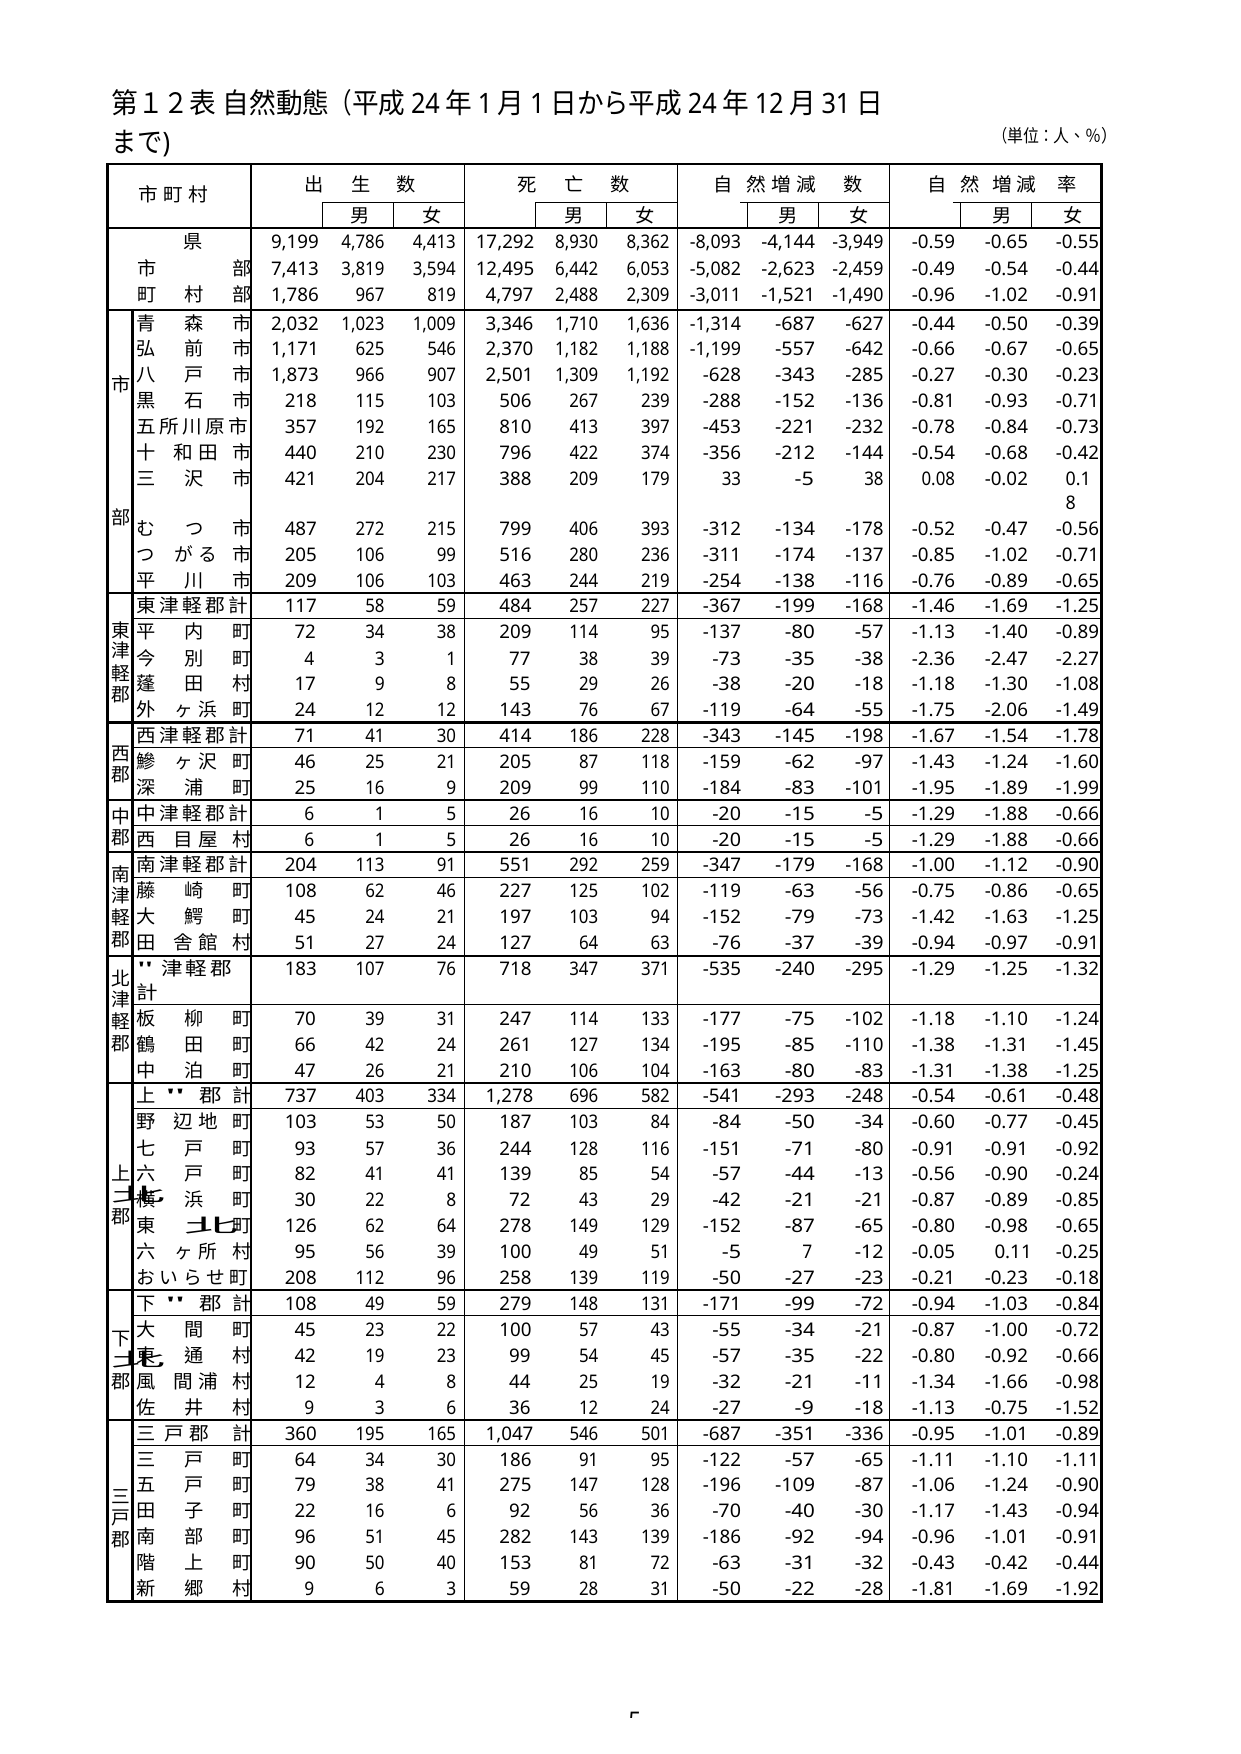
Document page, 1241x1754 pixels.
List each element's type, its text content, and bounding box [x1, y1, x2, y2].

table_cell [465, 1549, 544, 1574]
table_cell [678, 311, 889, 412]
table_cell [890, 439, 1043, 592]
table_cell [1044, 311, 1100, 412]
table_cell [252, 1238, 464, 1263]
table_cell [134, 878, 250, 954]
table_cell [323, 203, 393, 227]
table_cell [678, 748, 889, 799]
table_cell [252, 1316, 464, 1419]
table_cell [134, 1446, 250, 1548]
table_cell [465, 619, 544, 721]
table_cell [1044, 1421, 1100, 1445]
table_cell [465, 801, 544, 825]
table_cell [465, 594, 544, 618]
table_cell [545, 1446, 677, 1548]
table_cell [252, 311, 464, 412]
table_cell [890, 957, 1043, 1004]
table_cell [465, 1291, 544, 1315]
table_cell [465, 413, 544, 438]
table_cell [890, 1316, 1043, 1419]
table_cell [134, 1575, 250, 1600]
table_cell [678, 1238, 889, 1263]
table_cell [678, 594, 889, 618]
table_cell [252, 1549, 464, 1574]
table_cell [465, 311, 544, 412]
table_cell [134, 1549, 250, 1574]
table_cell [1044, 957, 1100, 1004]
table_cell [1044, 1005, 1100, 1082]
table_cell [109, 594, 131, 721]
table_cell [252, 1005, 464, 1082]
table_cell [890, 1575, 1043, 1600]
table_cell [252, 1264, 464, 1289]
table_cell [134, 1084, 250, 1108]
subtitle 第１２表 自然動態（平成24年1月1日から平成24年12月31日まで) [112, 84, 893, 160]
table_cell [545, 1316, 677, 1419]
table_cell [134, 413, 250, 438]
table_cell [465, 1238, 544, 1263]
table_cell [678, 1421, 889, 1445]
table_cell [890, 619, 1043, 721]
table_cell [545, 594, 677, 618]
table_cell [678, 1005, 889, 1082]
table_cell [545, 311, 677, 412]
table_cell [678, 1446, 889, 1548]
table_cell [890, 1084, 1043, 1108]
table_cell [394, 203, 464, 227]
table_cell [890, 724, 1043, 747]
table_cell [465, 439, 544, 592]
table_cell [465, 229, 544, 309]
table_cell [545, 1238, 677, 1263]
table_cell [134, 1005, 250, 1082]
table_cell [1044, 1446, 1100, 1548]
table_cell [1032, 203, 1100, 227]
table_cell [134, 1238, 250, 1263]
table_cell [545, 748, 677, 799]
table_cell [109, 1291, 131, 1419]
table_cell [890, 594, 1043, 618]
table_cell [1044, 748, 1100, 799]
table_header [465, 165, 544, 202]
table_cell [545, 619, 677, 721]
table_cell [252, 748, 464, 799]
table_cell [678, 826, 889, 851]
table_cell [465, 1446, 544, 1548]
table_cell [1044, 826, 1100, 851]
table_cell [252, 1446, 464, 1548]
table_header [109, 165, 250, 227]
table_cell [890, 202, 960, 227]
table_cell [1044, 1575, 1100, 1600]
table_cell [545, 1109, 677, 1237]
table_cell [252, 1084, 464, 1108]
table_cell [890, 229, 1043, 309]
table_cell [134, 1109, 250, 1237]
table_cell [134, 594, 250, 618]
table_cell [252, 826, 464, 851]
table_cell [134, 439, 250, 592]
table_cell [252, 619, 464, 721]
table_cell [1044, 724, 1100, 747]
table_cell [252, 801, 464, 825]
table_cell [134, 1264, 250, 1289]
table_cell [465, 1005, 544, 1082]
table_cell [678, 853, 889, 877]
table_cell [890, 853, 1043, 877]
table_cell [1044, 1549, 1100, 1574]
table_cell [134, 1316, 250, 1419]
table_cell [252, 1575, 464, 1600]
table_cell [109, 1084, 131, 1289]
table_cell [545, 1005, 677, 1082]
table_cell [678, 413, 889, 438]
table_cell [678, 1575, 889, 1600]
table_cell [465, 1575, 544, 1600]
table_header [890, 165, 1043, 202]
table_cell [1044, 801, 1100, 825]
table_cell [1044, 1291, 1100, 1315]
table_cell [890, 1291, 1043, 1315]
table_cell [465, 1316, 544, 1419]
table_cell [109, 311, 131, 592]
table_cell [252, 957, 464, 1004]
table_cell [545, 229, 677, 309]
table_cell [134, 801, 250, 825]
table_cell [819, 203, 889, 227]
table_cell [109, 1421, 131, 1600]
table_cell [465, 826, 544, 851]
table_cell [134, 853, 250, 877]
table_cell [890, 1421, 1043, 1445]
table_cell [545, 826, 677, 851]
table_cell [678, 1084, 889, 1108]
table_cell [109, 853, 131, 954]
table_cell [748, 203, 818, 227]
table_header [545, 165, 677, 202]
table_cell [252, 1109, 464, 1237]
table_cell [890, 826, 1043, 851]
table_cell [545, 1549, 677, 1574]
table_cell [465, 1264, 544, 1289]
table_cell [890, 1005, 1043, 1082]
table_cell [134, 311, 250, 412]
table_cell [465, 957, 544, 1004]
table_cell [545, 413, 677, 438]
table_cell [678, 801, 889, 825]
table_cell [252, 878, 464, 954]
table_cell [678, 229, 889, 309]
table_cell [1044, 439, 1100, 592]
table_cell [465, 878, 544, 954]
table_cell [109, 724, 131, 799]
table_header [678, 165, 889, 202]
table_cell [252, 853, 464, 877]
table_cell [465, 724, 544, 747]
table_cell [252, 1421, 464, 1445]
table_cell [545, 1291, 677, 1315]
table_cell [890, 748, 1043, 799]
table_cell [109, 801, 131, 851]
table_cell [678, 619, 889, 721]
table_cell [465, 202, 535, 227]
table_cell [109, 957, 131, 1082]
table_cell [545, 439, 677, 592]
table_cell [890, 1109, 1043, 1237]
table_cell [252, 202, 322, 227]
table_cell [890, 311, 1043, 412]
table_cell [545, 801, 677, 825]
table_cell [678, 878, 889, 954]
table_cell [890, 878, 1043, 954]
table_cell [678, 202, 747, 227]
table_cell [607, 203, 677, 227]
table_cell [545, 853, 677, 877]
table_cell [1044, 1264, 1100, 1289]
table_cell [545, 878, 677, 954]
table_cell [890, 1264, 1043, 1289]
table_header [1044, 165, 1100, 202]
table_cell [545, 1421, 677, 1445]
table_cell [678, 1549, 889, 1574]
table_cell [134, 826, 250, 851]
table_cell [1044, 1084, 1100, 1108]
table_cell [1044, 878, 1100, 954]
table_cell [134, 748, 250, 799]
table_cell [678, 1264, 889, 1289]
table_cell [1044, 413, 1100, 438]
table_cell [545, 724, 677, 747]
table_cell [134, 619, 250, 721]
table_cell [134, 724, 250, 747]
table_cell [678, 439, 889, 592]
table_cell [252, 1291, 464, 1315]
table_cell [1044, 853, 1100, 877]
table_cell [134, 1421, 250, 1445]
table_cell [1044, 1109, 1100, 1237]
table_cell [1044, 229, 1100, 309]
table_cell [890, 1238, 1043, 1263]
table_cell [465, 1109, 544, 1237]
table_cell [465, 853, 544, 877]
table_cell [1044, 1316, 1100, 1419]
text （単位：人、％） [993, 124, 1136, 148]
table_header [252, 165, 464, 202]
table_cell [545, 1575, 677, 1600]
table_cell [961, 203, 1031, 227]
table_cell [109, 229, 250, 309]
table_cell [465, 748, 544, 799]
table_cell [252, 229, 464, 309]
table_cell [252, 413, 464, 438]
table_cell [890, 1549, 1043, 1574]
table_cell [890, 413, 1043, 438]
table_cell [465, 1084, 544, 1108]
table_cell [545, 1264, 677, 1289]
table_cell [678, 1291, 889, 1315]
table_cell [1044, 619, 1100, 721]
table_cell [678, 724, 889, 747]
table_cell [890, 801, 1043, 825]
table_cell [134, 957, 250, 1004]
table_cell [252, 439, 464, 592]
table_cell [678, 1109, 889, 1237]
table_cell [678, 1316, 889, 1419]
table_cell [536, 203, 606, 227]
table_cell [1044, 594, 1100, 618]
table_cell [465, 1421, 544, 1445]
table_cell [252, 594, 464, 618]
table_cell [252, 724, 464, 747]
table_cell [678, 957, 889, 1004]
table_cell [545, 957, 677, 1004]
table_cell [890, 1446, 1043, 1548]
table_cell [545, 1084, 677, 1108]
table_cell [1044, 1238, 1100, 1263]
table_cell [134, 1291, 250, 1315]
